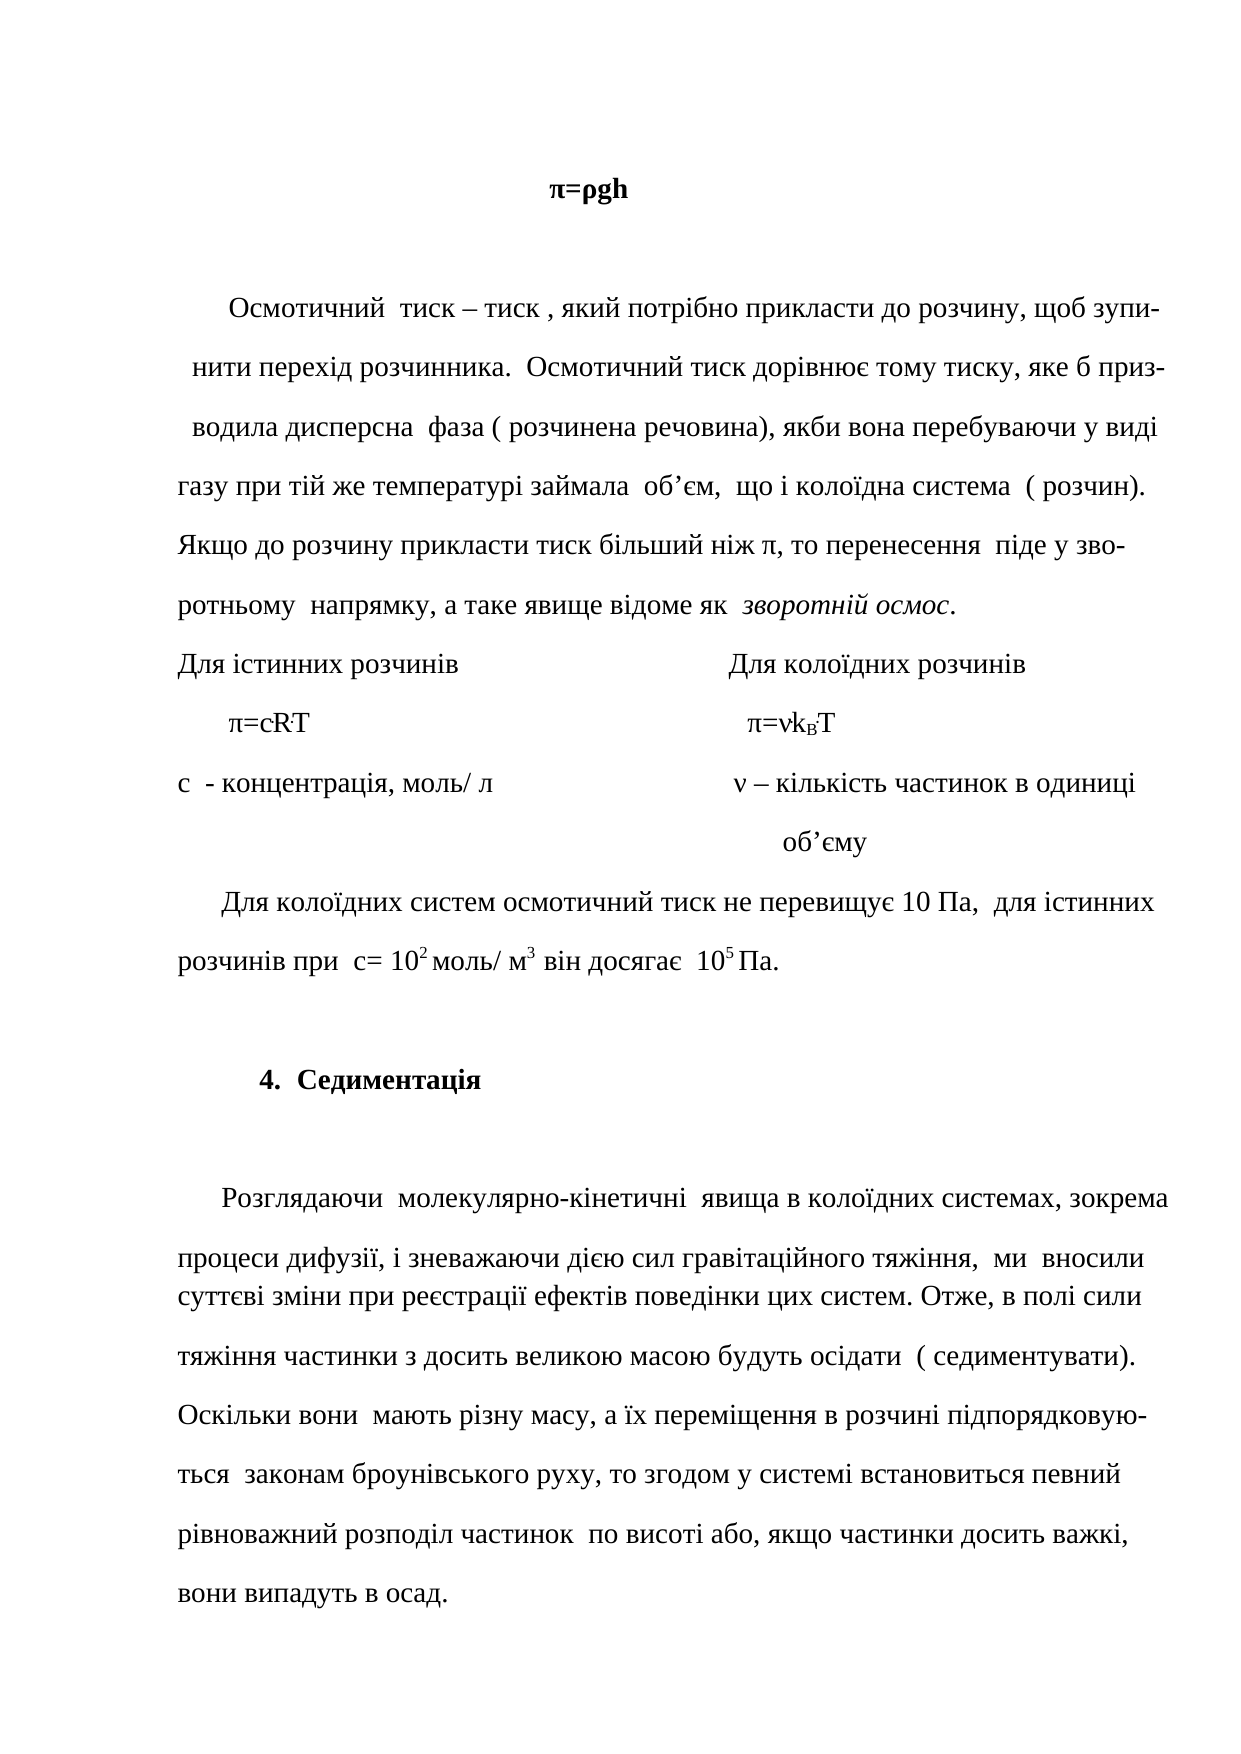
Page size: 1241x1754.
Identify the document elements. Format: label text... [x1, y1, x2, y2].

text Для колоїдних систем осмотичний тиск не перевищує 10 Па, для істинних [177, 884, 1181, 917]
text π=ρgh [177, 171, 1181, 205]
text рівноважний розподіл частинок по висоті або, якщо частинки досить важкі, [177, 1516, 1181, 1549]
text тяжіння частинки з досить великою масою будуть осідати ( седиментувати). [177, 1338, 1181, 1371]
text Осмотичний тиск – тиск , який потрібно прикласти до розчину, щоб зупи- [177, 290, 1181, 323]
text Якщо до розчину прикласти тиск більший ніж π, то перенесення піде у зво- [177, 527, 1181, 561]
text ротньому напрямку, а таке явище відоме як зворотній осмос. [177, 587, 1181, 620]
text процеси дифузії, і зневажаючи дією сил гравітаційного тяжіння, ми вносили суттєві зміни при реєстрації ефектів поведінки цих систем. Отже, в полі сили [177, 1240, 1181, 1312]
text Для істинних розчинів Для колоїдних розчинів [177, 646, 1181, 680]
text c - концентрація, моль/ л ν – кількість частинок в одиниці [177, 765, 1181, 798]
text π=cּRּT π=νּkBּT [177, 706, 1181, 739]
list Седиментація [259, 1062, 1181, 1095]
text розчинів при с= 102 моль/ м3 він досягає 105 Па. [177, 943, 1181, 977]
text Оскільки вони мають різну масу, а їх переміщення в розчині підпорядковую- [177, 1397, 1181, 1431]
text нити перехід розчинника. Осмотичний тиск дорівнює тому тиску, яке б приз- [177, 349, 1181, 383]
text вони випадуть в осад. [177, 1575, 1181, 1609]
text газу при тій же температурі займала об’єм, що і колоїдна система ( розчин). [177, 468, 1181, 502]
text об’єму [177, 824, 1181, 858]
text водила дисперсна фаза ( розчинена речовина), якби вона перебуваючи у виді [177, 409, 1181, 442]
text ться законам броунівського руху, то згодом у системі встановиться певний [177, 1457, 1181, 1490]
text Розглядаючи молекулярно-кінетичні явища в колоїдних системах, зокрема [177, 1181, 1181, 1214]
